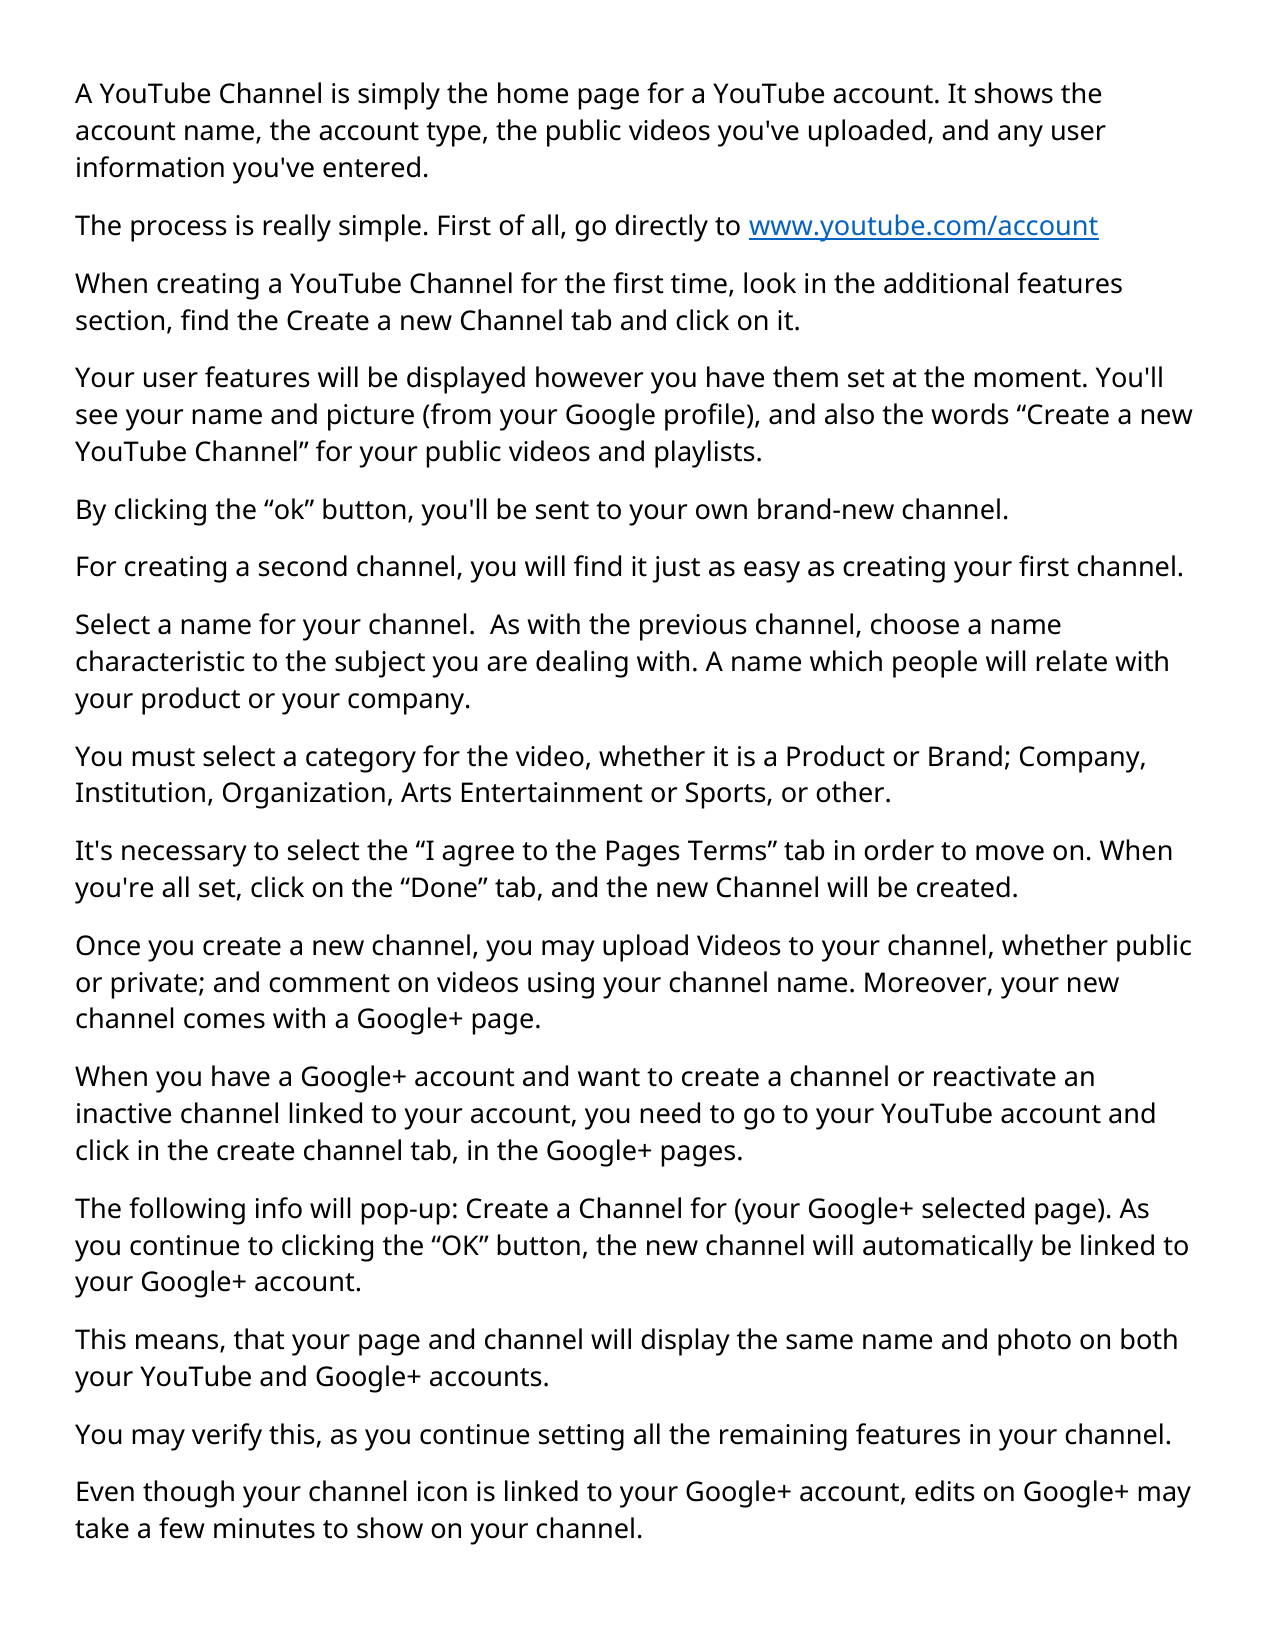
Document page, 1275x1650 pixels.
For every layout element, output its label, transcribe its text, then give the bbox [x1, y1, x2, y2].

text It's necessary to select the “I agree to the Pages Terms” tab in order to move on. When you're all set, click on the “Done” tab, and the new Channel will be created. [75, 832, 1200, 905]
text A YouTube Channel is simply the home page for a YouTube account. It shows the account name, the account type, the public videos you've uploaded, and any user information you've entered. [75, 75, 1200, 186]
text The process is really simple. First of all, go directly to www.youtube.com/account [75, 206, 1200, 243]
text You must select a category for the video, whether it is a Product or Brand; Company, Institution, Organization, Arts Entertainment or Sports, or other. [75, 737, 1200, 811]
text For creating a second channel, you will find it just as easy as creating your first channel. [75, 548, 1200, 585]
text This means, that your page and channel will display the same name and photo on both your YouTube and Google+ accounts. [75, 1321, 1200, 1394]
text Even though your channel icon is linked to your Google+ account, edits on Google+ may take a few minutes to show on your channel. [75, 1473, 1200, 1547]
text When creating a YouTube Channel for the first time, look in the additional features section, find the Create a new Channel tab and click on it. [75, 264, 1200, 338]
text Once you create a new channel, you may upload Videos to your channel, whether public or private; and comment on videos using your channel name. Moreover, your new channel comes with a Google+ page. [75, 926, 1200, 1037]
text You may verify this, as you continue setting all the remaining features in your channel. [75, 1415, 1200, 1452]
text By clicking the “ok” button, you'll be sent to your own brand-new channel. [75, 490, 1200, 527]
text The following info will pop-up: Create a Channel for (your Google+ selected page). As you continue to clicking the “OK” button, the new channel will automatically be linked to your Google+ account. [75, 1189, 1200, 1300]
text When you have a Google+ account and want to create a channel or reactivate an inactive channel linked to your account, you need to go to your YouTube account and click in the create channel tab, in the Google+ pages. [75, 1058, 1200, 1168]
text Select a name for your channel. As with the previous channel, choose a name characteristic to the subject you are dealing with. A name which people will relate with your product or your company. [75, 606, 1200, 716]
text Your user features will be displayed however you have them set at the moment. You'll see your name and picture (from your Google profile), and also the words “Create a new YouTube Channel” for your public videos and playlists. [75, 359, 1200, 469]
